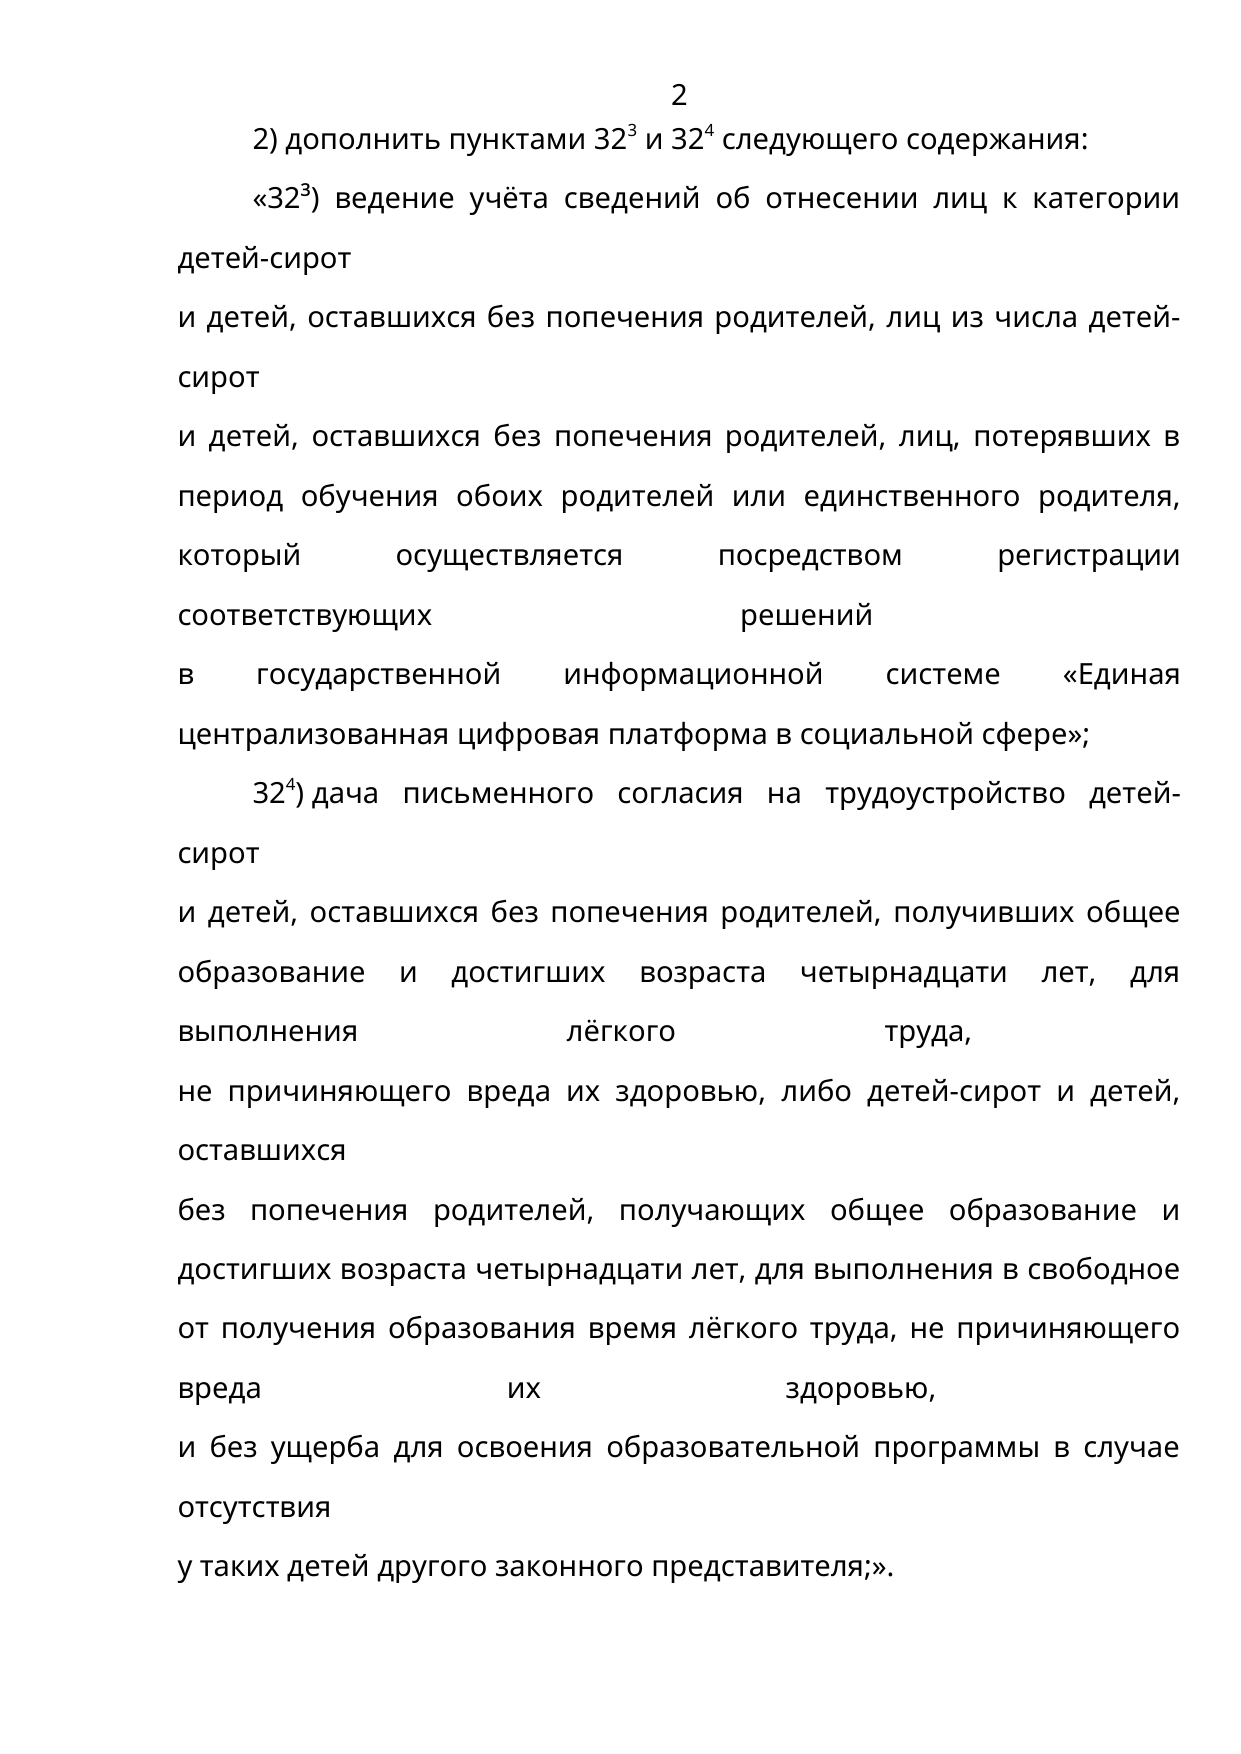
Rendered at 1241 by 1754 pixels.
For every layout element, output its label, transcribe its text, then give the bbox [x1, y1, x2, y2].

text 2) дополнить пунктами 323 и 324 следующего содержания: [177, 118, 1181, 158]
text «32³) ведение учёта сведений об отнесении лиц к категории детей-сирот и детей, оставшихся без попечения родителей, лиц из числа детей-сирот и детей, оставшихся без попечения родителей, лиц, потерявших в период обучения обоих родителей или единственного родителя, который осуществляется посредством регистрации соответствующих решений в государственной информационной системе «Единая централизованная цифровая платформа в социальной сфере»; [177, 178, 1181, 753]
text 324) дача письменного согласия на трудоустройство детей-сирот и детей, оставшихся без попечения родителей, получивших общее образование и достигших возраста четырнадцати лет, для выполнения лёгкого труда, не причиняющего вреда их здоровью, либо детей-сирот и детей, оставшихся без попечения родителей, получающих общее образование и достигших возраста четырнадцати лет, для выполнения в свободное от получения образования время лёгкого труда, не причиняющего вреда их здоровью, и без ущерба для освоения образовательной программы в случае отсутствия у таких детей другого законного представителя;». [177, 772, 1181, 1585]
